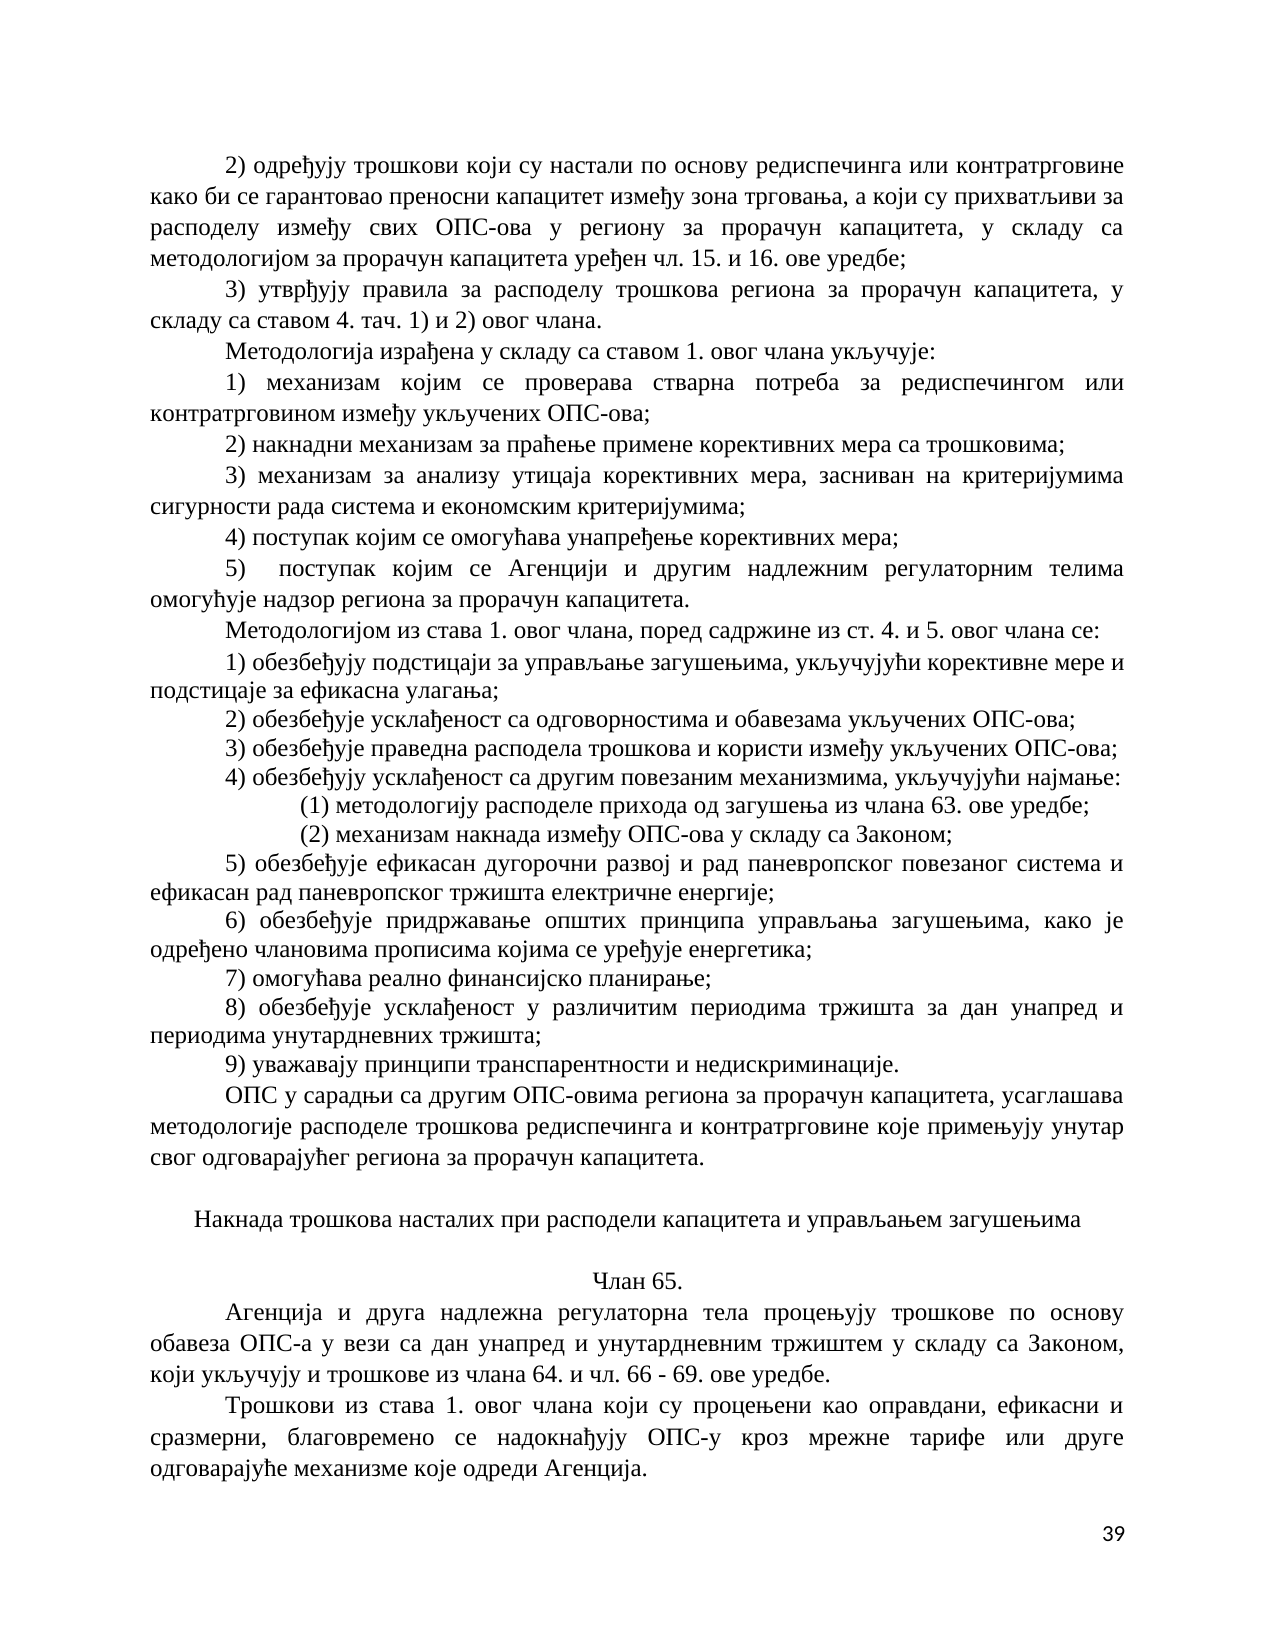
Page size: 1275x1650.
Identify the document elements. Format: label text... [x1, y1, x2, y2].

text 2) одређују трошкови који су настали по основу редиспечинга или контратрговине како би се гарантовао преносни капацитет између зона трговања, а који су прихватљиви за расподелу између свих ОПС-ова у региону за прорачун капацитета, у складу са методологијом за прорачун капацитета уређен чл. 15. и 16. ове уредбе; [150, 150, 1125, 272]
text Члан 65. [150, 1266, 1125, 1295]
text ОПС у сарадњи са другим ОПС-овима региона за прорачун капацитета, усаглашава методологије расподеле трошкова редиспечинга и контратрговине које примењују унутар свог одговарајућег региона за прорачун капацитета. [150, 1080, 1125, 1171]
text 9) уважавају принципи транспарентности и недискриминације. [150, 1049, 1125, 1078]
text Агенција и друга надлежна регулаторна тела процењују трошкове по основу обавеза ОПС-а у вези са дан унапред и унутардневним тржиштем у складу са Законом, који укључују и трошкове из члана 64. и чл. 66 - 69. ове уредбе. [150, 1297, 1125, 1388]
text Методологија израђена у складу са ставом 1. овог члана укључује: [150, 336, 1125, 365]
text 5) обезбеђује ефикасан дугорочни развој и рад паневропског повезаног система и ефикасан рад паневропског тржишта електричне енергије; [150, 848, 1125, 905]
text 3) механизам за анализу утицаја корективних мера, засниван на критеријумима сигурности рада система и економским критеријумима; [150, 460, 1125, 520]
text 2) накнадни механизам за праћење примене корективних мера са трошковима; [150, 429, 1125, 458]
text 1) обезбеђују подстицаји за управљање загушењима, укључујући корективне мере и подстицаје за ефикасна улагања; [150, 647, 1125, 704]
text 7) омогућава реално финансијско планирање; [150, 963, 1125, 992]
text 4) обезбеђују усклађеност са другим повезаним механизмима, укључујући најмање: [150, 762, 1125, 790]
list (1) методологију расподеле прихода од загушења из члана 63. ове уредбе; [262, 790, 1125, 819]
text 4) поступак којим се омогућава унапређење корективних мера; [150, 522, 1125, 551]
text Методологијом из става 1. овог члана, поред садржине из ст. 4. и 5. овог члана се: [150, 616, 1125, 644]
text 1) механизам којим се проверава стварна потреба за редиспечингом или контратрговином између укључених ОПС-ова; [150, 367, 1125, 427]
text 6) обезбеђује придржавање општих принципа управљања загушењима, како је одређено члановима прописима којима се уређује енергетика; [150, 905, 1125, 963]
text Трошкови из става 1. овог члана који су процењени као оправдани, ефикасни и сразмерни, благовремено се надокнађују ОПС-у кроз мрежне тарифе или друге одговарајуће механизме које одреди Агенција. [150, 1391, 1125, 1481]
text 2) обезбеђује усклађеност са одговорностима и обавезама укључених ОПС-ова; [150, 704, 1125, 733]
text Накнада трошкова насталих при расподели капацитета и управљањем загушењима [150, 1204, 1125, 1233]
text 5) поступак којим се Агенцији и другим надлежним регулаторним телима омогућује надзор региона за прорачун капацитета. [150, 553, 1125, 613]
text 3) обезбеђује праведна расподела трошкова и користи између укључених ОПС-ова; [150, 733, 1125, 762]
list (2) механизам накнада између ОПС-oвa у складу са Законом; [150, 819, 1125, 848]
text 3) утврђују правила за расподелу трошкова региона за прорачун капацитета, у складу са ставом 4. тач. 1) и 2) овог члана. [150, 274, 1125, 334]
text 8) обезбеђује усклађеност у различитим периодима тржишта за дан унапред и периодима унутардневних тржишта; [150, 992, 1125, 1049]
